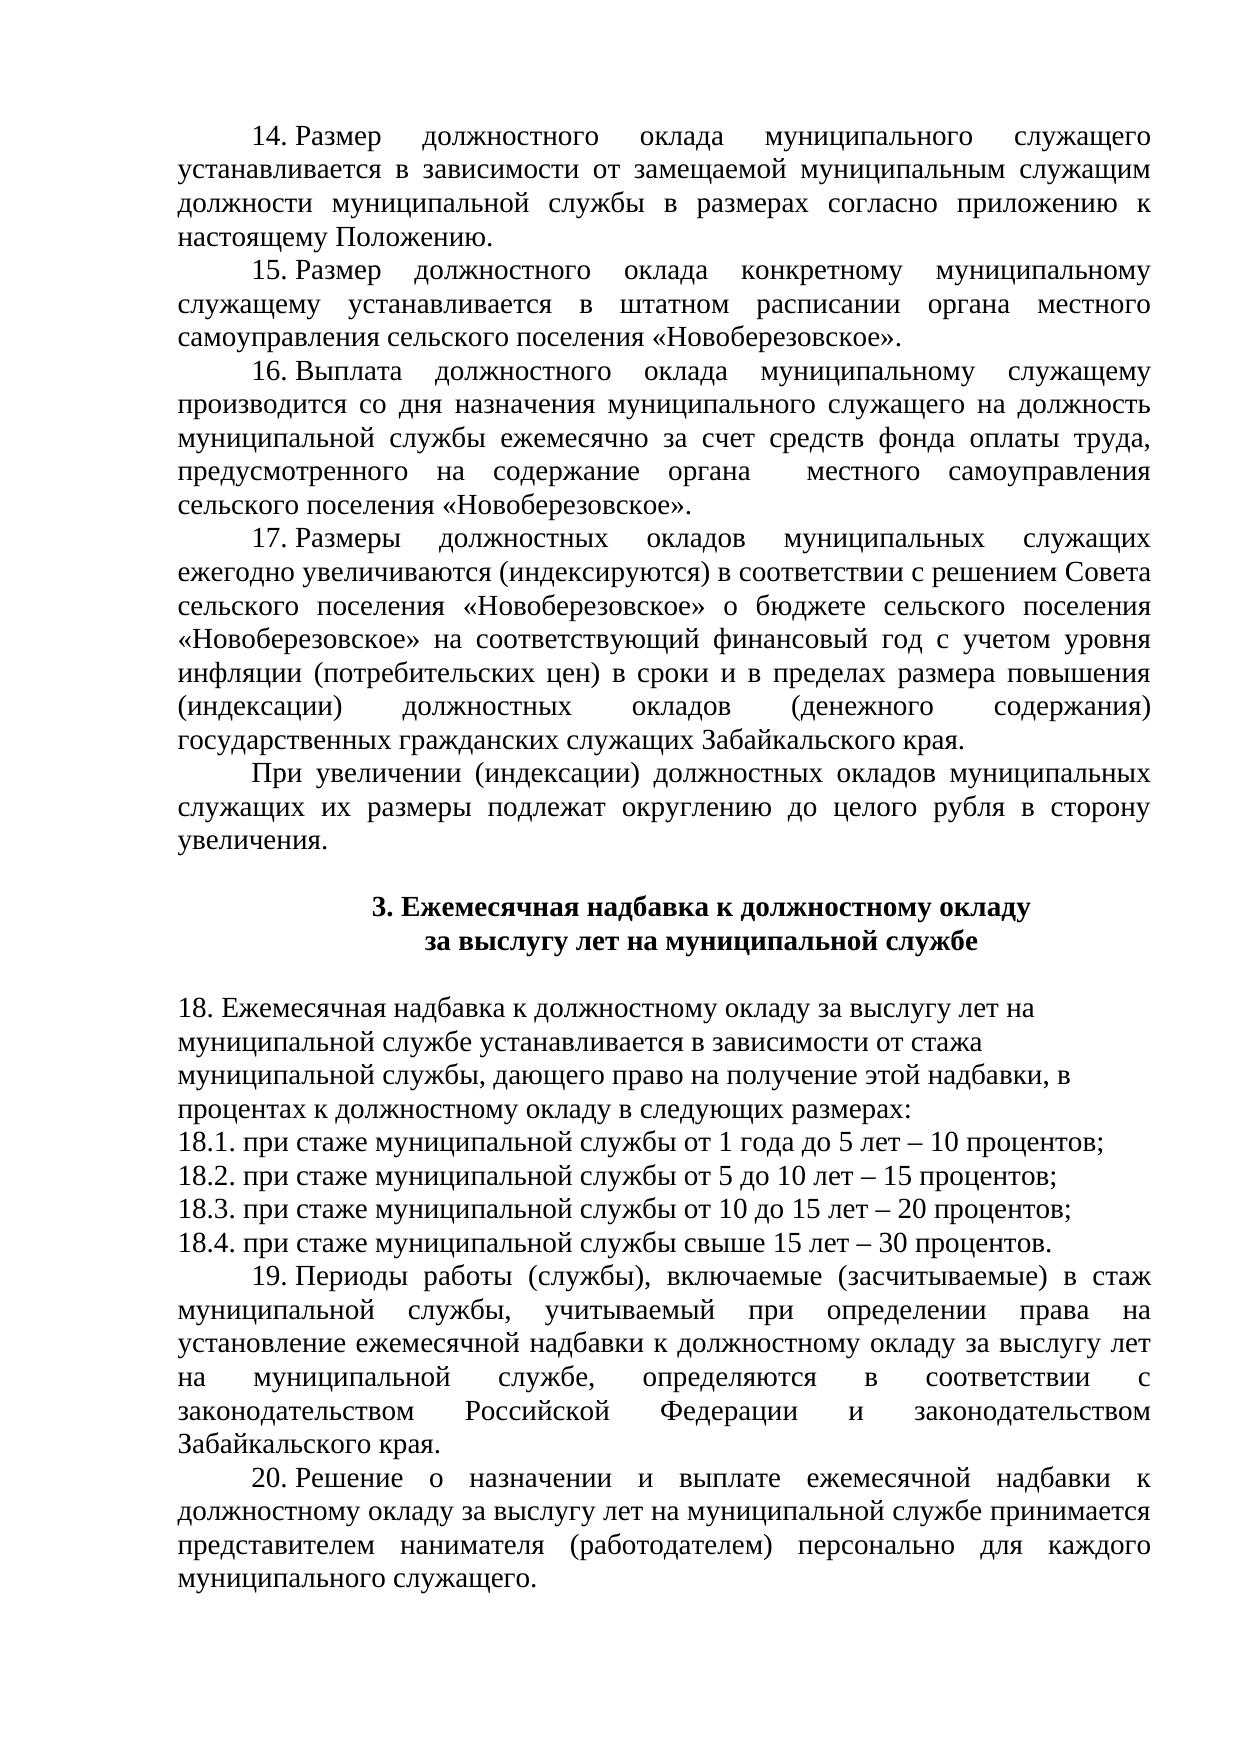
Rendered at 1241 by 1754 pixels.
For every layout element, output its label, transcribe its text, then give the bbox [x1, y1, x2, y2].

text 17. Размеры должностных окладов муниципальных служащих ежегодно увеличиваются (индексируются) в соответствии с решением Совета сельского поселения «Новоберезовское» о бюджете сельского поселения «Новоберезовское» на соответствующий финансовый год с учетом уровня инфляции (потребительских цен) в сроки и в пределах размера повышения (индексации) должностных окладов (денежного содержания) государственных гражданских служащих Забайкальского края. [177, 521, 1152, 755]
text за выслугу лет на муниципальной службе [177, 923, 1152, 957]
text 18.2. при стаже муниципальной службы от 5 до 10 лет – 15 процентов; [177, 1158, 1152, 1191]
text 18.3. при стаже муниципальной службы от 10 до 15 лет – 20 процентов; [177, 1191, 1152, 1225]
text 20. Решение о назначении и выплате ежемесячной надбавки к должностному окладу за выслугу лет на муниципальной службе принимается представителем нанимателя (работодателем) персонально для каждого муниципального служащего. [177, 1460, 1152, 1594]
text 16. Выплата должностного оклада муниципальному служащему производится со дня назначения муниципального служащего на должность муниципальной службы ежемесячно за счет средств фонда оплаты труда, предусмотренного на содержание органа местного самоуправления сельского поселения «Новоберезовское». [177, 353, 1152, 521]
text 18.4. при стаже муниципальной службы свыше 15 лет – 30 процентов. [177, 1225, 1152, 1258]
text 3. Ежемесячная надбавка к должностному окладу [177, 889, 1152, 923]
text 19. Периоды работы (службы), включаемые (засчитываемые) в стаж муниципальной службы, учитываемый при определении права на установление ежемесячной надбавки к должностному окладу за выслугу лет на муниципальной службе, определяются в соответствии с законодательством Российской Федерации и законодательством Забайкальского края. [177, 1258, 1152, 1460]
text 14. Размер должностного оклада муниципального служащего устанавливается в зависимости от замещаемой муниципальным служащим должности муниципальной службы в размерах согласно приложению к настоящему Положению. [177, 118, 1152, 252]
text При увеличении (индексации) должностных окладов муниципальных служащих их размеры подлежат округлению до целого рубля в сторону увеличения. [177, 755, 1152, 856]
text 18.1. при стаже муниципальной службы от 1 года до 5 лет – 10 процентов; [177, 1124, 1152, 1158]
text 15. Размер должностного оклада конкретному муниципальному служащему устанавливается в штатном расписании органа местного самоуправления сельского поселения «Новоберезовское». [177, 252, 1152, 353]
text 18. Ежемесячная надбавка к должностному окладу за выслугу лет на муниципальной службе устанавливается в зависимости от стажа муниципальной службы, дающего право на получение этой надбавки, в процентах к должностному окладу в следующих размерах: [177, 990, 1152, 1124]
